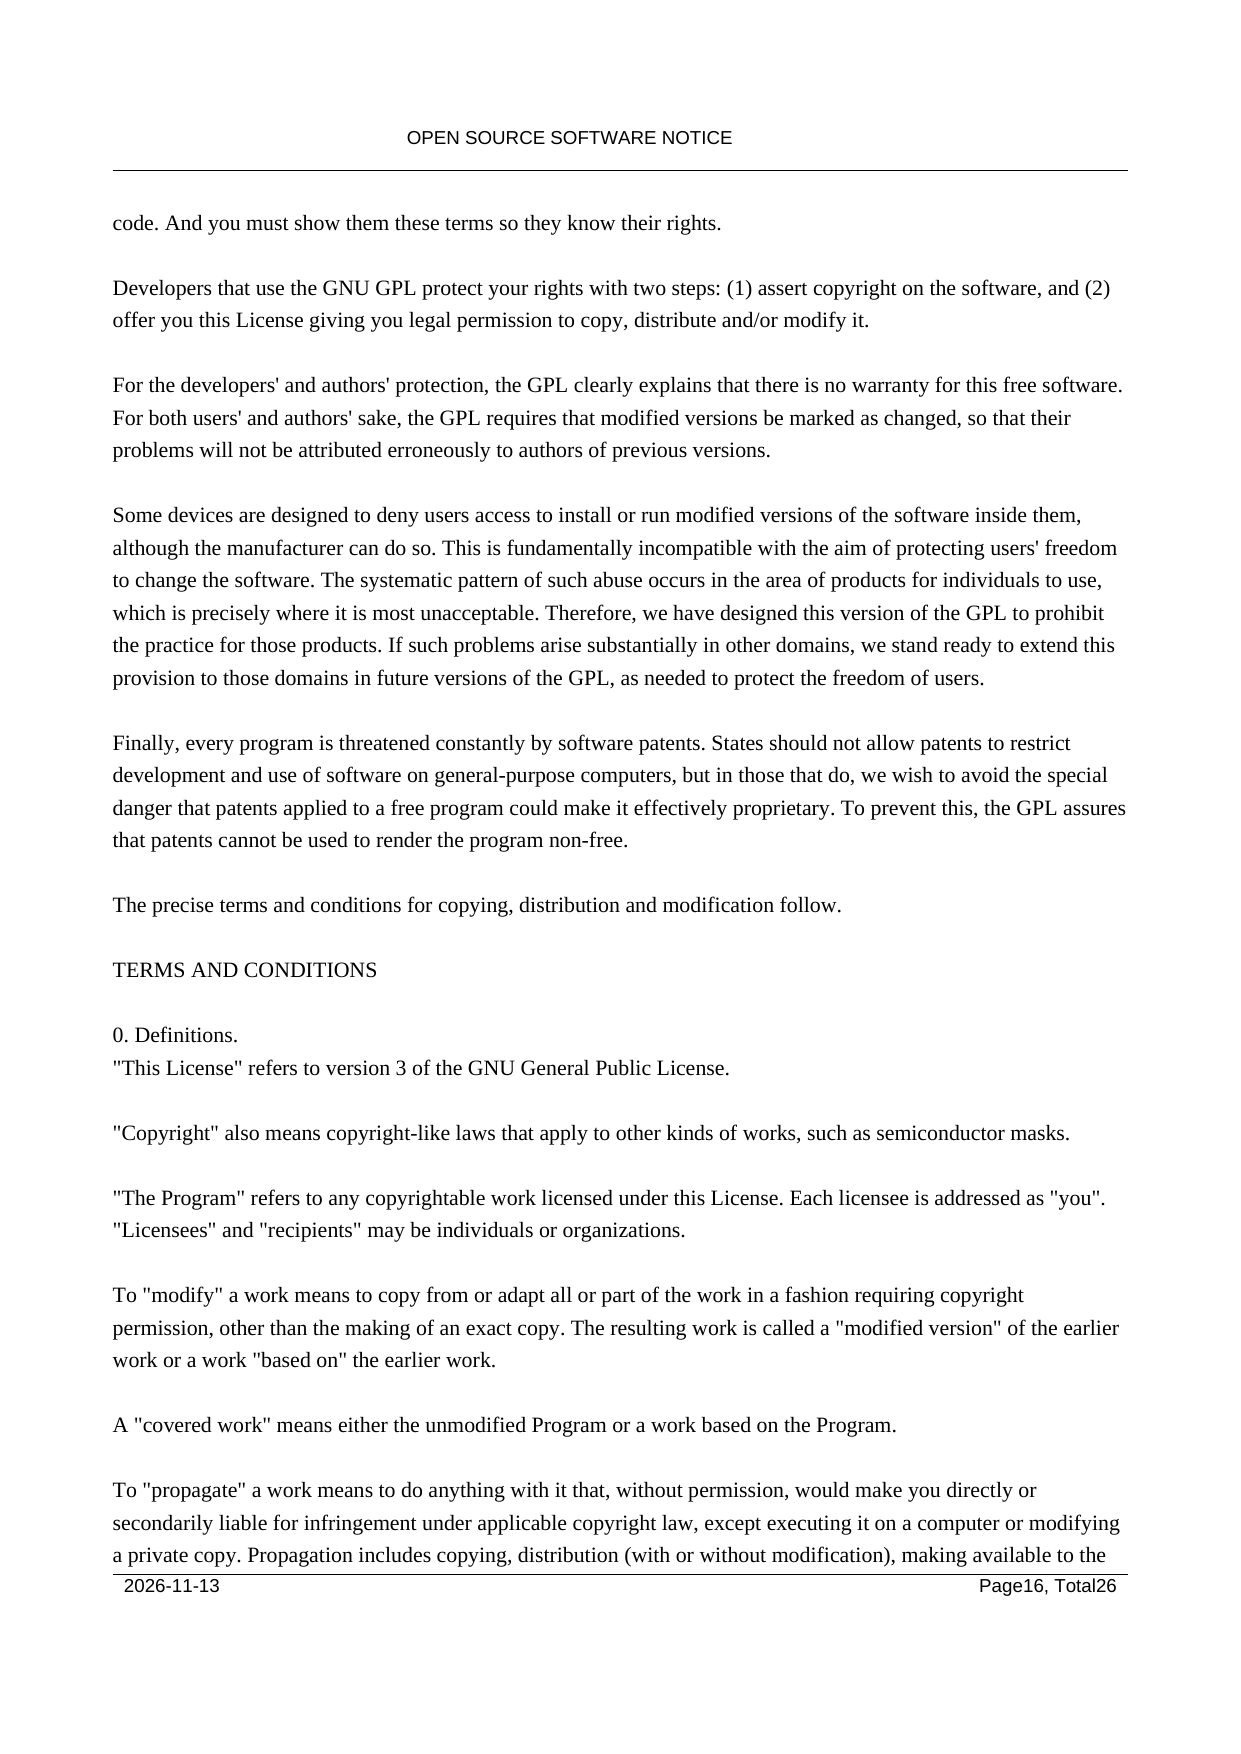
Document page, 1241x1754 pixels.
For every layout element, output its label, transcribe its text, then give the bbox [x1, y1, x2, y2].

text To "modify" a work means to copy from or adapt all or part of the work in a fashion requiring copyright permission, other than the making of an exact copy. The resulting work is called a "modified version" of the earlier work or a work "based on" the earlier work. [112, 1279, 1128, 1376]
text "This License" refers to version 3 of the GNU General Public License. [112, 1051, 1128, 1084]
text Some devices are designed to deny users access to install or run modified versions of the software inside them, although the manufacturer can do so. This is fundamentally incompatible with the aim of protecting users' freedom to change the software. The systematic pattern of such abuse occurs in the area of products for individuals to use, which is precisely where it is most unacceptable. Therefore, we have designed this version of the GPL to prohibit the practice for those products. If such problems arise substantially in other domains, we stand ready to extend this provision to those domains in future versions of the GPL, as needed to protect the freedom of users. [112, 499, 1128, 694]
text Developers that use the GNU GPL protect your rights with two steps: (1) assert copyright on the software, and (2) offer you this License giving you legal permission to copy, distribute and/or modify it. [112, 271, 1128, 336]
text A "covered work" means either the unmodified Program or a work based on the Program. [112, 1409, 1128, 1441]
text 0. Definitions. [112, 1019, 1128, 1051]
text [112, 1474, 1128, 1571]
text "The Program" refers to any copyrightable work licensed under this License. Each licensee is addressed as "you". "Licensees" and "recipients" may be individuals or organizations. [112, 1181, 1128, 1246]
text For the developers' and authors' protection, the GPL clearly explains that there is no warranty for this free software. For both users' and authors' sake, the GPL requires that modified versions be marked as changed, so that their problems will not be attributed erroneously to authors of previous versions. [112, 369, 1128, 466]
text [112, 206, 1128, 239]
text The precise terms and conditions for copying, distribution and modification follow. [112, 889, 1128, 921]
text Finally, every program is threatened constantly by software patents. States should not allow patents to restrict development and use of software on general-purpose computers, but in those that do, we wish to avoid the special danger that patents applied to a free program could make it effectively proprietary. To prevent this, the GPL assures that patents cannot be used to render the program non-free. [112, 726, 1128, 856]
text TERMS AND CONDITIONS [112, 954, 1128, 986]
text "Copyright" also means copyright-like laws that apply to other kinds of works, such as semiconductor masks. [112, 1116, 1128, 1149]
